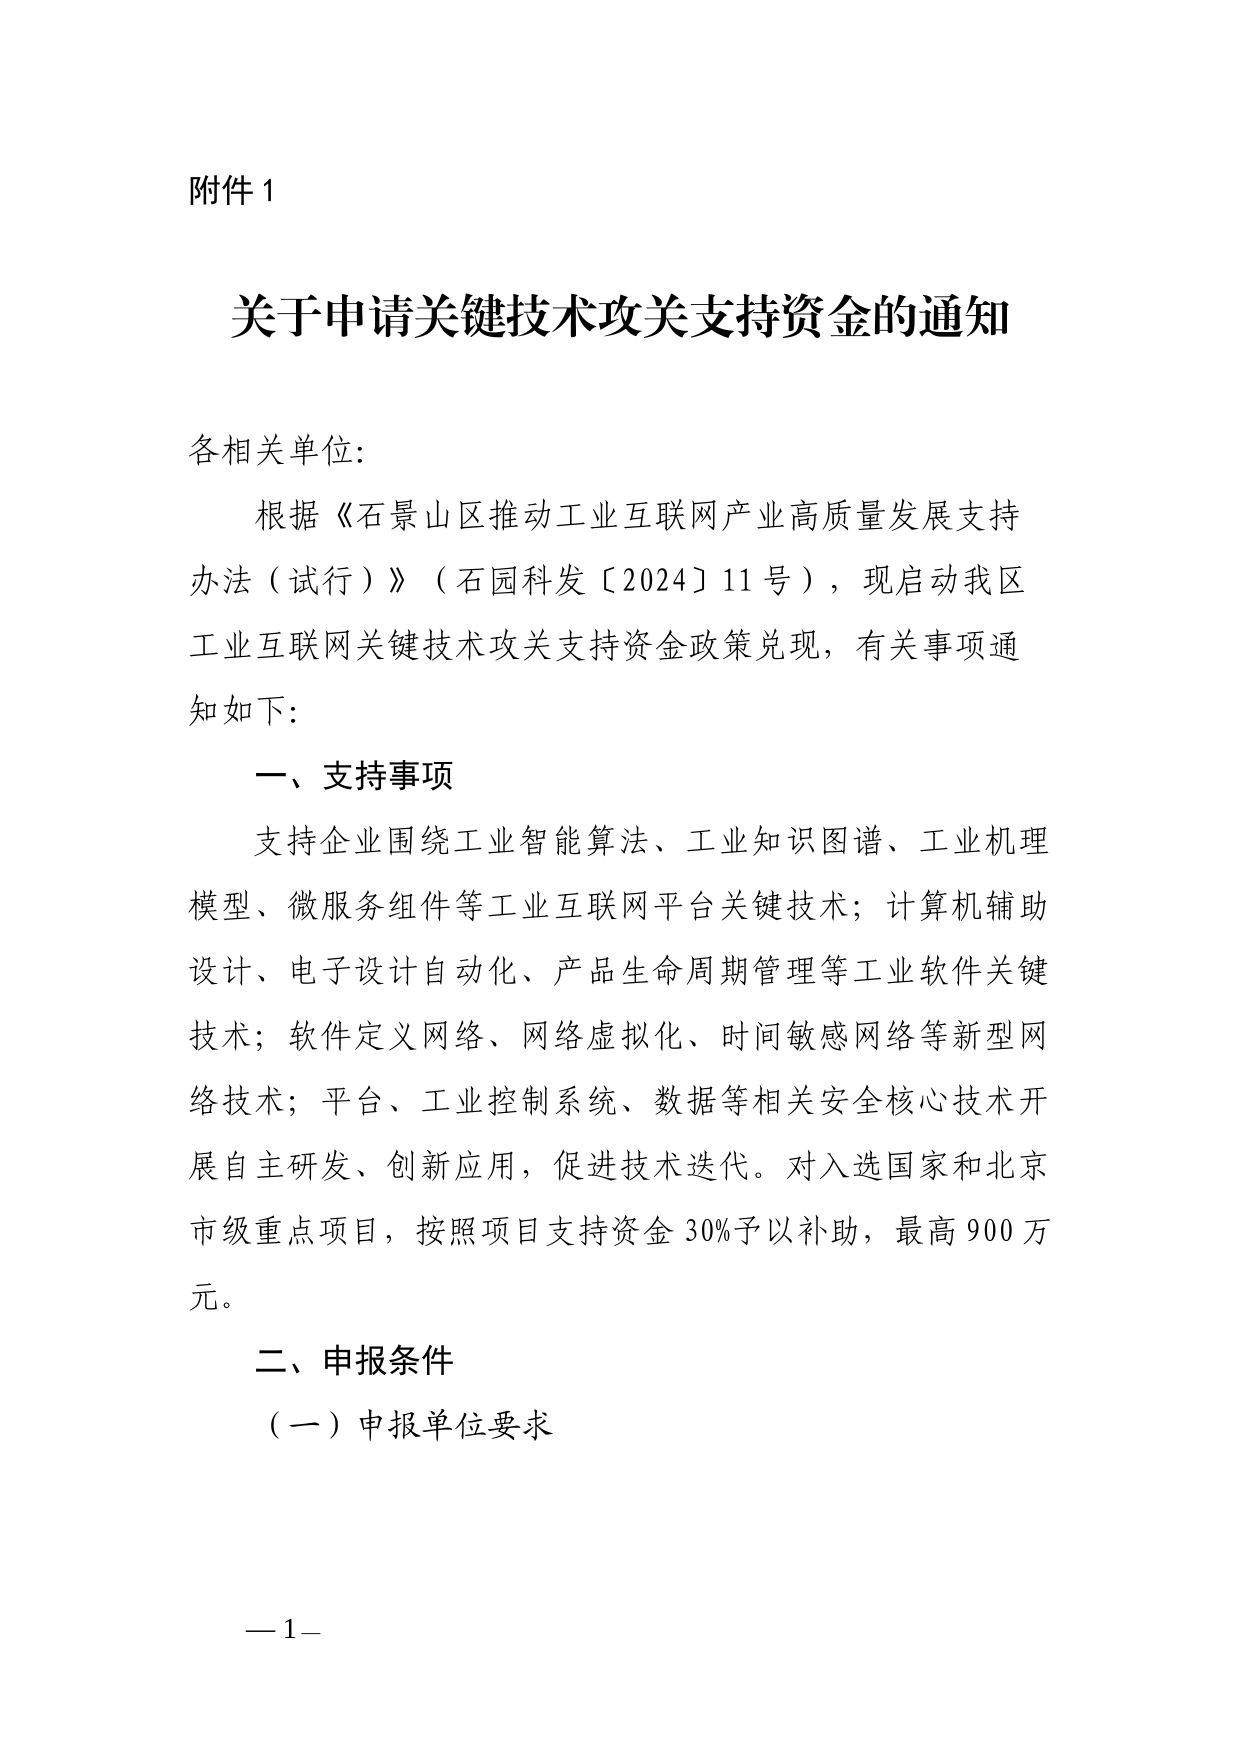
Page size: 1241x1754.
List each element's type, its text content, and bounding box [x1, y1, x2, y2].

text 各相关单位： [187, 416, 1053, 481]
text 关于申请关键技术攻关支持资金的通知 [187, 286, 1053, 351]
text 支持企业围绕工业智能算法、工业知识图谱、工业机理模型、微服务组件等工业互联网平台关键技术；计算机辅助设计、电子设计自动化、产品生命周期管理等工业软件关键技术；软件定义网络、网络虚拟化、时间敏感网络等新型网络技术；平台、工业控制系统、数据等相关安全核心技术开展自主研发、创新应用，促进技术迭代。对入选国家和北京市级重点项目，按照项目支持资金30%予以补助，最高900万元。 [187, 806, 1053, 1326]
text （一）申报单位要求 [187, 1391, 1053, 1449]
text 根据《石景山区推动工业互联网产业高质量发展支持办法（试行）》（石园科发〔2024〕11号），现启动我区工业互联网关键技术攻关支持资金政策兑现，有关事项通知如下： [187, 481, 1053, 741]
text 附件1 [187, 156, 1053, 221]
text 一、支持事项 [187, 741, 1053, 806]
text 二、申报条件 [187, 1326, 1053, 1391]
